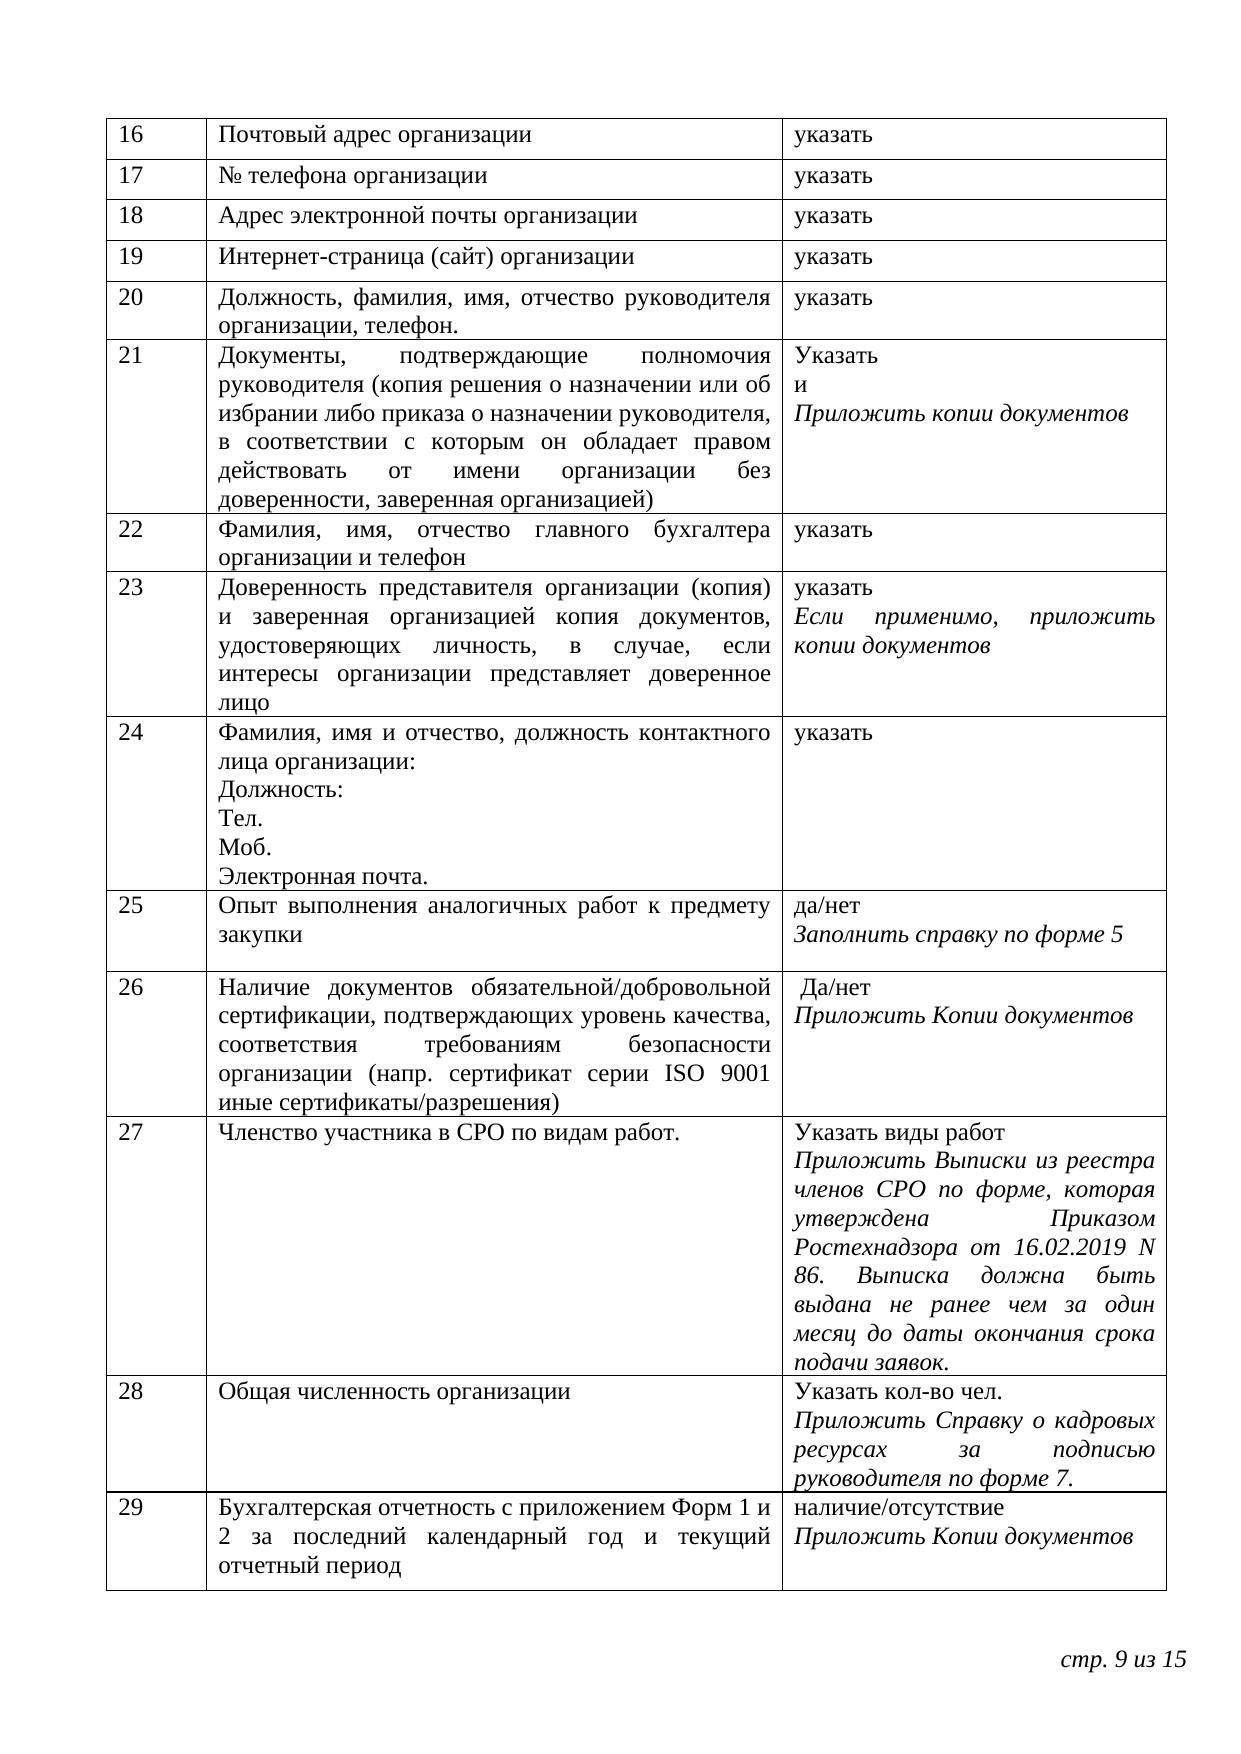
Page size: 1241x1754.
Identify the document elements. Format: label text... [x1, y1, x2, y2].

table_cell Фамилия, имя, отчество главного бухгалтера организации и телефон [207, 514, 782, 571]
table_cell указать [783, 200, 1166, 240]
table_cell Интернет-страница (сайт) организации [207, 241, 782, 281]
table_cell 24 [107, 717, 206, 889]
table_cell 16 [107, 119, 206, 159]
table_cell Опыт выполнения аналогичных работ к предмету закупки [207, 891, 782, 971]
table_cell Указать виды работ Приложить Выписки из реестра членов СРО по форме, которая утверждена Приказом Ростехнадзора от 16.02.2019 N 86. Выписка должна быть выдана не ранее чем за один месяц до даты окончания срока подачи заявок. [783, 1117, 1166, 1375]
table_cell наличие/отсутствие Приложить Копии документов [783, 1493, 1166, 1590]
table_cell Документы, подтверждающие полномочия руководителя (копия решения о назначении или об избрании либо приказа о назначении руководителя, в соответствии с которым он обладает правом действовать от имени организации без доверенности, заверенная организацией) [207, 340, 782, 513]
table_cell указать [783, 717, 1166, 889]
table_cell 22 [107, 514, 206, 571]
table_cell да/нет Заполнить справку по форме 5 [783, 891, 1166, 971]
table_cell указать [783, 160, 1166, 199]
table_cell Почтовый адрес организации [207, 119, 782, 159]
table_cell указать [783, 241, 1166, 281]
table_cell № телефона организации [207, 160, 782, 199]
table_cell 21 [107, 340, 206, 513]
table_cell Да/нет Приложить Копии документов [783, 972, 1166, 1116]
table_cell указать [783, 514, 1166, 571]
table_cell Фамилия, имя и отчество, должность контактного лица организации: Должность: Тел. Моб. Электронная почта. [207, 717, 782, 889]
table_cell 18 [107, 200, 206, 240]
table_cell Членство участника в СРО по видам работ. [207, 1117, 782, 1375]
table_cell 19 [107, 241, 206, 281]
table_cell 26 [107, 972, 206, 1116]
table_cell Адрес электронной почты организации [207, 200, 782, 240]
table_cell 28 [107, 1376, 206, 1491]
table_cell 25 [107, 891, 206, 971]
table_cell 27 [107, 1117, 206, 1375]
table_cell Наличие документов обязательной/добровольной сертификации, подтверждающих уровень качества, соответствия требованиям безопасности организации (напр. сертификат серии ISO 9001 иные сертификаты/разрешения) [207, 972, 782, 1116]
table_cell Указать кол-во чел. Приложить Cправку о кадровых ресурсах за подписью руководителя по форме 7. [783, 1376, 1166, 1491]
table_cell Доверенность представителя организации (копия) и заверенная организацией копия документов, удостоверяющих личность, в случае, если интересы организации представляет доверенное лицо [207, 572, 782, 716]
table_cell указать Если применимо, приложить копии документов [783, 572, 1166, 716]
table_cell указать [783, 119, 1166, 159]
table_cell указать [783, 282, 1166, 339]
table_cell 20 [107, 282, 206, 339]
table_cell Указать и Приложить копии документов [783, 340, 1166, 513]
table_cell Общая численность организации [207, 1376, 782, 1491]
table_cell Должность, фамилия, имя, отчество руководителя организации, телефон. [207, 282, 782, 339]
table_cell 23 [107, 572, 206, 716]
table_cell 17 [107, 160, 206, 199]
table_cell Бухгалтерская отчетность с приложением Форм 1 и 2 за последний календарный год и текущий отчетный период [207, 1493, 782, 1590]
table_cell 29 [107, 1493, 206, 1590]
